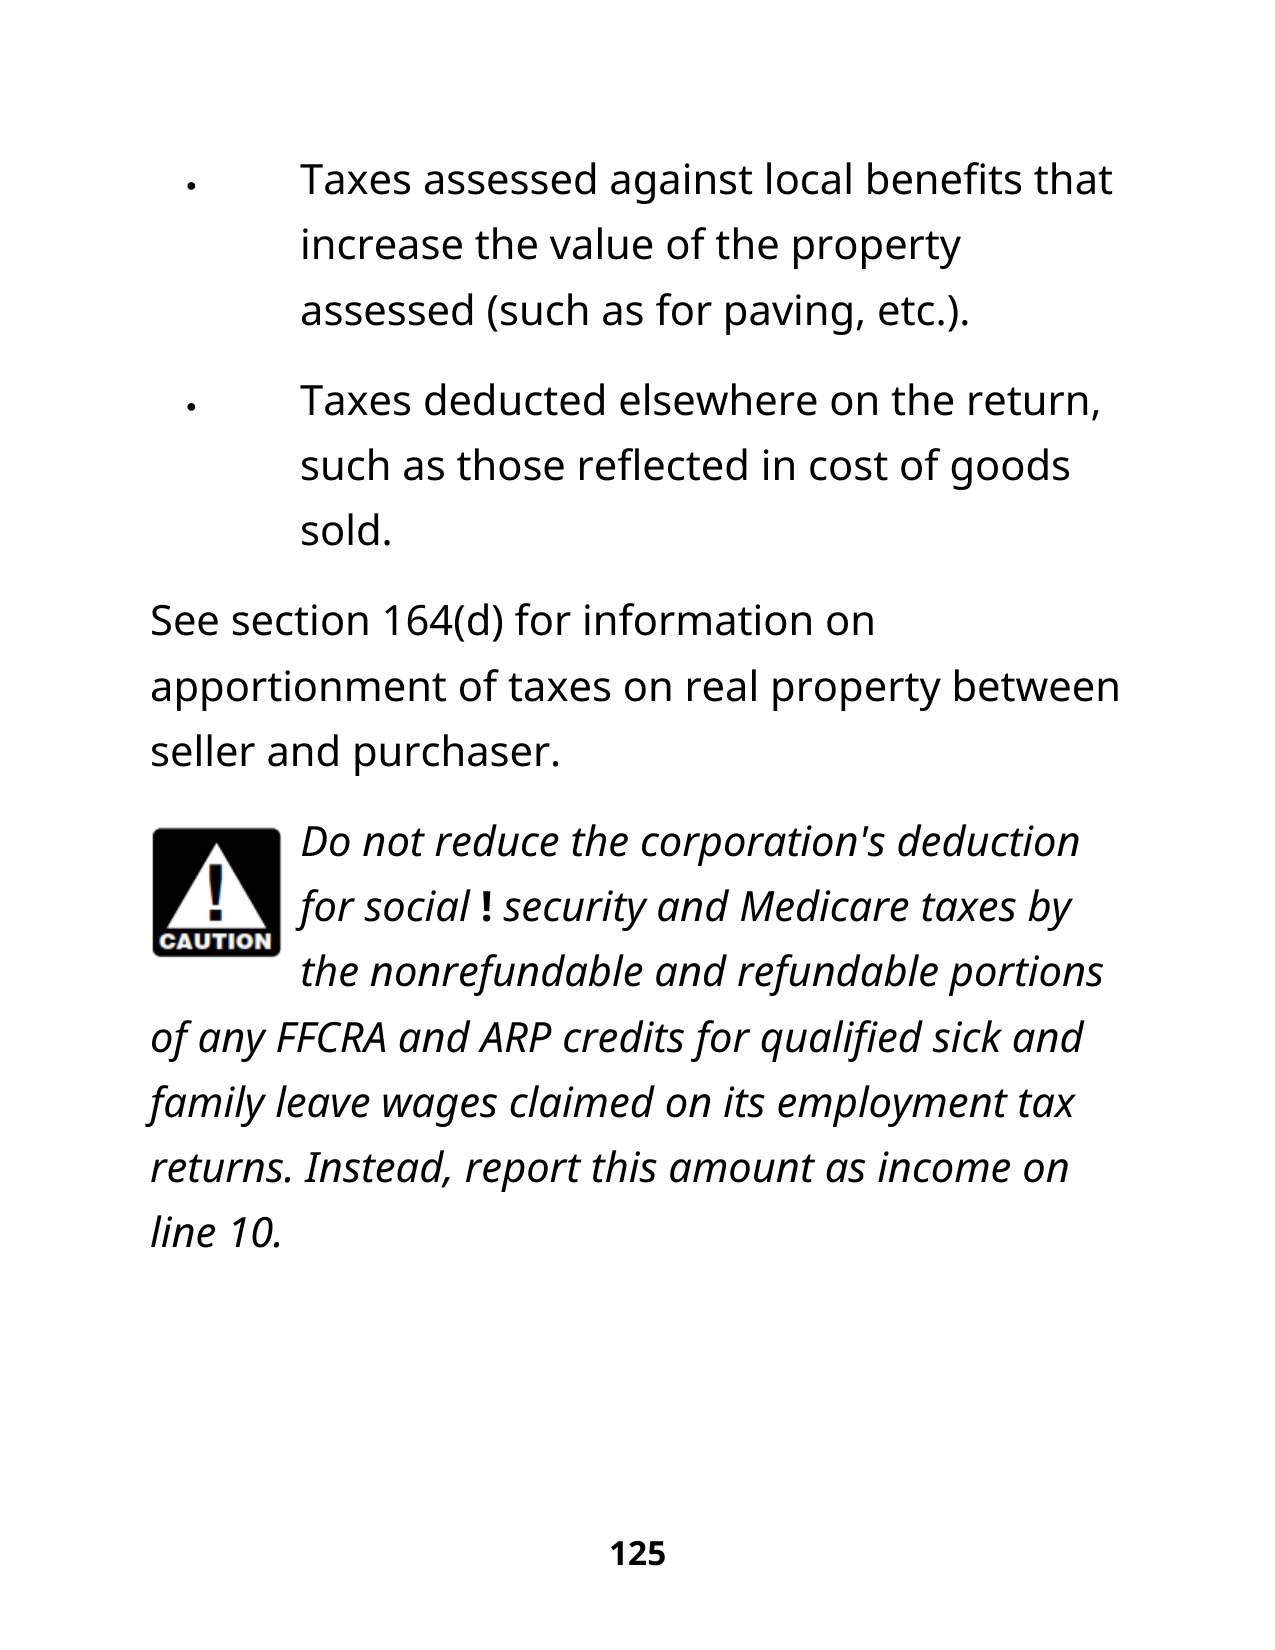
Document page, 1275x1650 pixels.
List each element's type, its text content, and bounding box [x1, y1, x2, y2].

text Taxes deducted elsewhere on the return, such as those reflected in cost of goods sold. [187, 371, 1125, 558]
text See section 164(d) for information on apportionment of taxes on real property between seller and purchaser. [150, 591, 1125, 778]
text Taxes assessed against local benefits that increase the value of the property assessed (such as for paving, etc.). [187, 150, 1125, 337]
text Do not reduce the corporation's deduction for social ! security and Medicare taxes by the nonrefundable and refundable portions of any FFCRA and ARP credits for qualified sick and family leave wages claimed on its employment tax returns. Instead, report this amount as income on line 10. [150, 812, 1125, 1260]
picture [150, 825, 282, 960]
